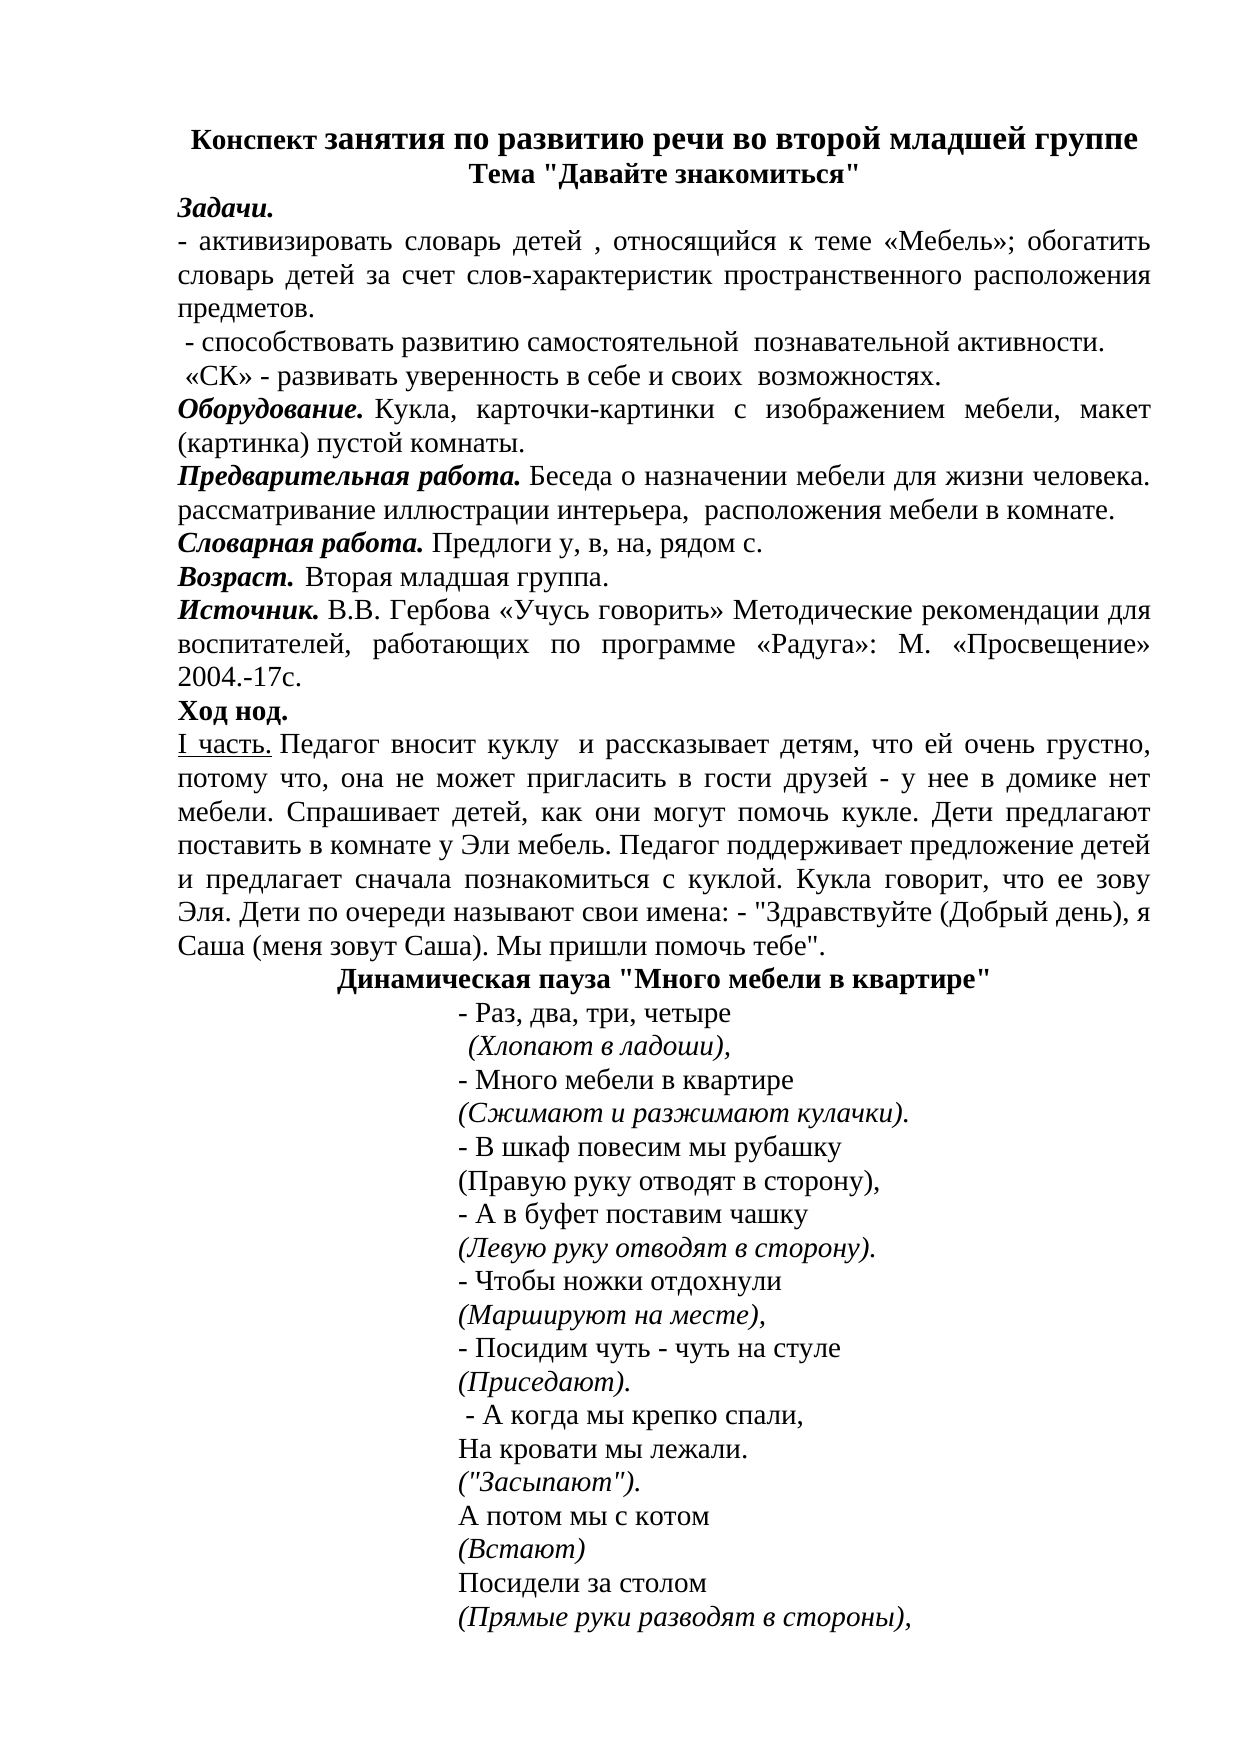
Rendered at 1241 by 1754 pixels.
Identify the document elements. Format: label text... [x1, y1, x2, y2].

text - Чтобы ножки отдохнули [458, 1263, 1152, 1297]
text (Прямые руки разводят в стороны), [458, 1599, 1152, 1632]
text - А когда мы крепко спали, [458, 1397, 1152, 1431]
text (Приседают). [458, 1364, 1152, 1397]
text Предварительная работа. Беседа о назначении мебели для жизни человека. рассматривание иллюстрации интерьера, расположения мебели в комнате. [177, 458, 1152, 525]
text - способствовать развитию самостоятельной познавательной активности. [177, 324, 1152, 358]
text Тема "Давайте знакомиться" [177, 156, 1152, 190]
text «СК» - развивать уверенность в себе и своих возможностях. [177, 358, 1152, 391]
text - Посидим чуть - чуть на стуле [458, 1330, 1152, 1364]
text (Хлопают в ладоши), [458, 1028, 1152, 1062]
text - В шкаф повесим мы рубашку [458, 1129, 1152, 1163]
text (Сжимают и разжимают кулачки). [458, 1096, 1152, 1129]
text (Левую руку отводят в сторону). [458, 1230, 1152, 1263]
text На кровати мы лежали. [458, 1431, 1152, 1464]
text Задачи. [177, 190, 1152, 223]
text Посидели за столом [458, 1565, 1152, 1599]
text I часть. Педагог вносит куклу и рассказывает детям, что ей очень грустно, потому что, она не может пригласить в гости друзей - у нее в домике нет мебели. Спрашивает детей, как они могут помочь кукле. Дети предлагают поставить в комнате у Эли мебель. Педагог поддерживает предложение детей и предлагает сначала познакомиться с куклой. Кукла говорит, что ее зову Эля. Дети по очереди называют свои имена: - "Здравствуйте (Добрый день), я Саша (меня зовут Саша). Мы пришли помочь тебе". [177, 727, 1152, 961]
text (Правую руку отводят в сторону), [458, 1163, 1152, 1196]
text Источник. В.В. Гербова «Учусь говорить» Методические рекомендации для воспитателей, работающих по программе «Радуга»: М. «Просвещение» 2004.-17с. [177, 592, 1152, 693]
text А потом мы с котом [458, 1498, 1152, 1532]
text (Встают) [458, 1532, 1152, 1565]
text Конспект занятия по развитию речи во второй младшей группе [177, 118, 1152, 156]
text Оборудование. Кукла, карточки-картинки с изображением мебели, макет (картинка) пустой комнаты. [177, 391, 1152, 458]
text ("Засыпают"). [458, 1464, 1152, 1498]
text - активизировать словарь детей , относящийся к теме «Мебель»; обогатить словарь детей за счет слов-характеристик пространственного расположения предметов. [177, 223, 1152, 324]
text - А в буфет поставим чашку [458, 1196, 1152, 1230]
text - Много мебели в квартире [458, 1062, 1152, 1096]
text Динамическая пауза "Много мебели в квартире" [177, 961, 1152, 995]
text - Раз, два, три, четыре [458, 995, 1152, 1028]
text (Маршируют на месте), [458, 1297, 1152, 1330]
text Ход нод. [177, 693, 1152, 727]
text Словарная работа. Предлоги у, в, на, рядом с. [177, 525, 1152, 559]
text Возраст. Вторая младшая группа. [177, 559, 1152, 592]
